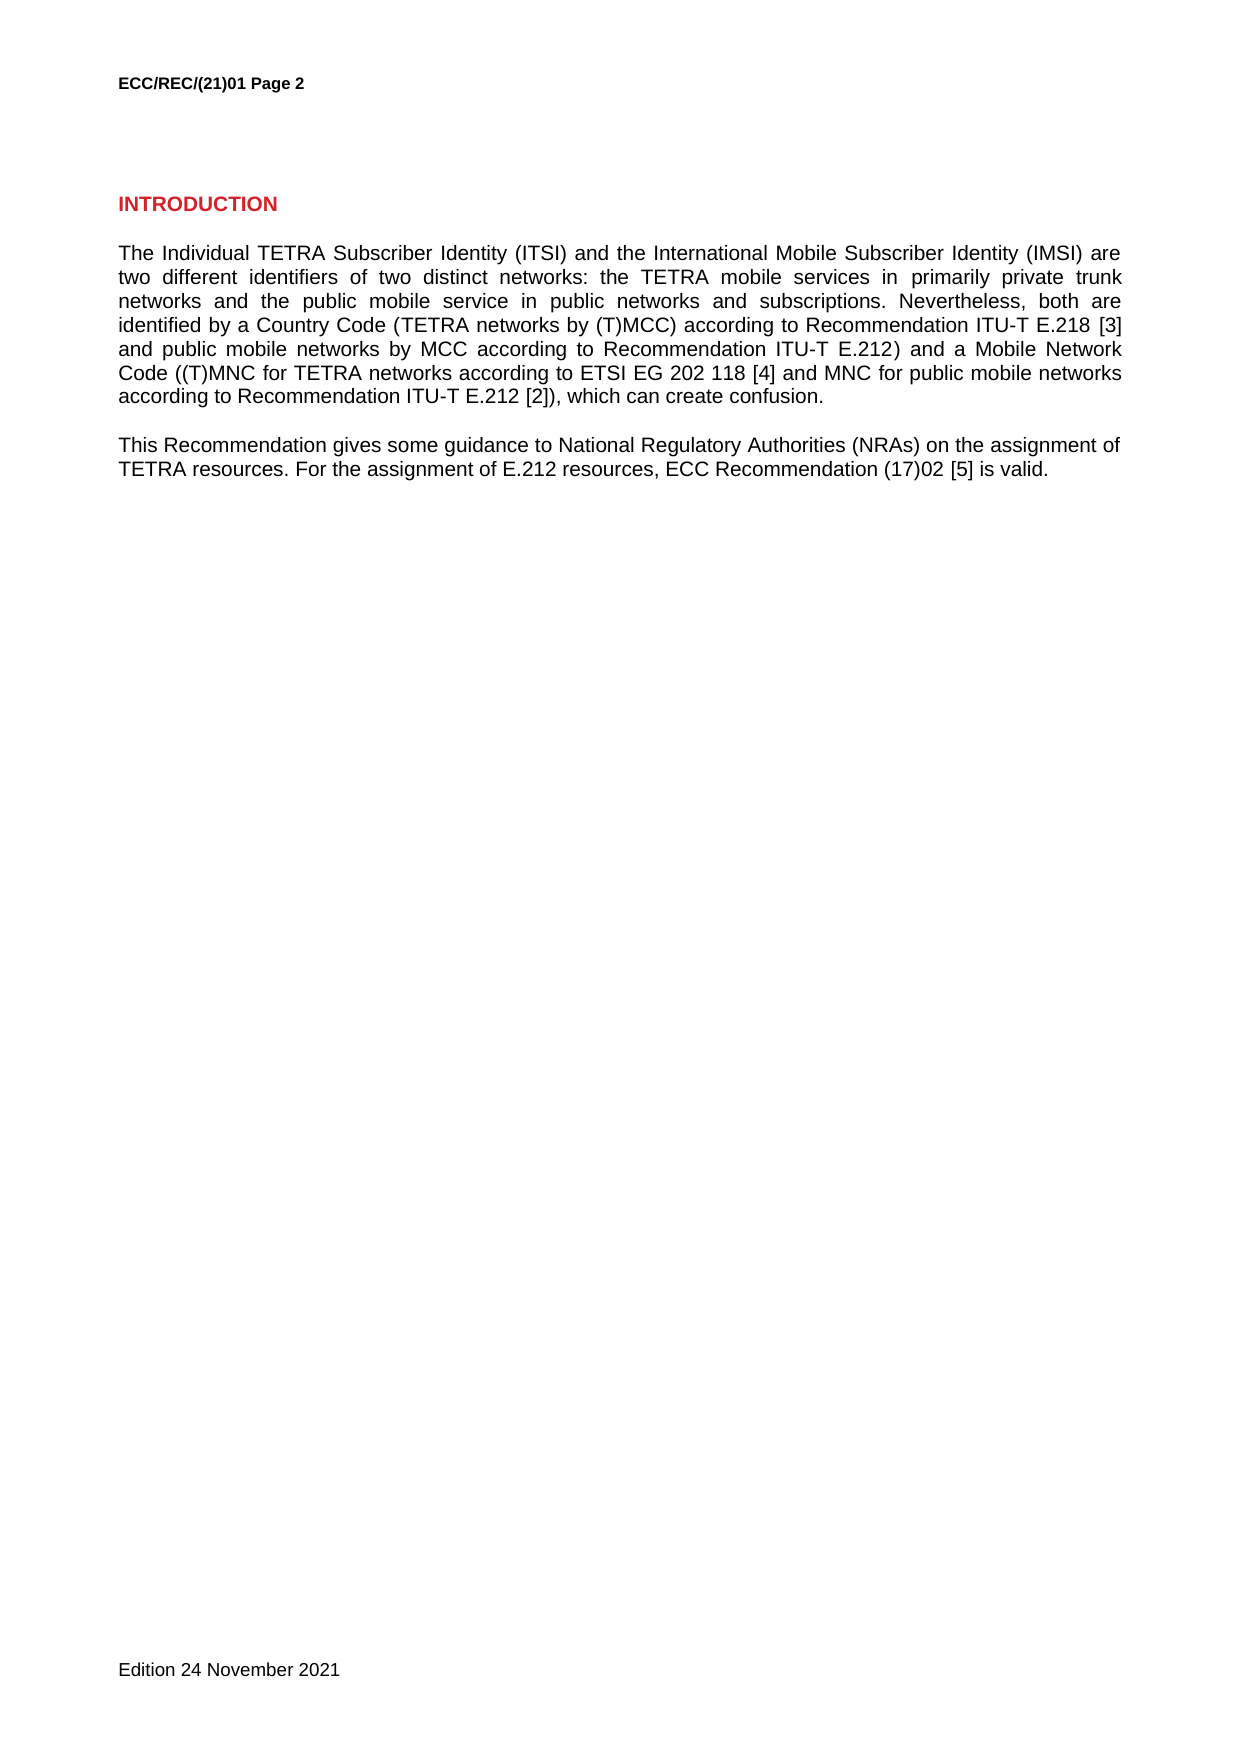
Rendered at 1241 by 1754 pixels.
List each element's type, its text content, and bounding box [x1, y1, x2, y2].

subtitle introduction [118, 192, 1122, 216]
text The Individual TETRA Subscriber Identity (ITSI) and the International Mobile Subscriber Identity (IMSI) are two different identifiers of two distinct networks: the TETRA mobile services in primarily private trunk networks and the public mobile service in public networks and subscriptions. Nevertheless, both are identified by a Country Code (TETRA networks by (T)MCC) according to Recommendation ITU-T E.218 [3] and public mobile networks by MCC according to Recommendation ITU-T E.212) and a Mobile Network Code ((T)MNC for TETRA networks according to ETSI EG 202 118 [4] and MNC for public mobile networks according to Recommendation ITU-T E.212 [2]), which can create confusion. [118, 241, 1122, 408]
text This Recommendation gives some guidance to National Regulatory Authorities (NRAs) on the assignment of TETRA resources. For the assignment of E.212 resources, ECC Recommendation (17)02 [5] is valid. [118, 433, 1122, 481]
